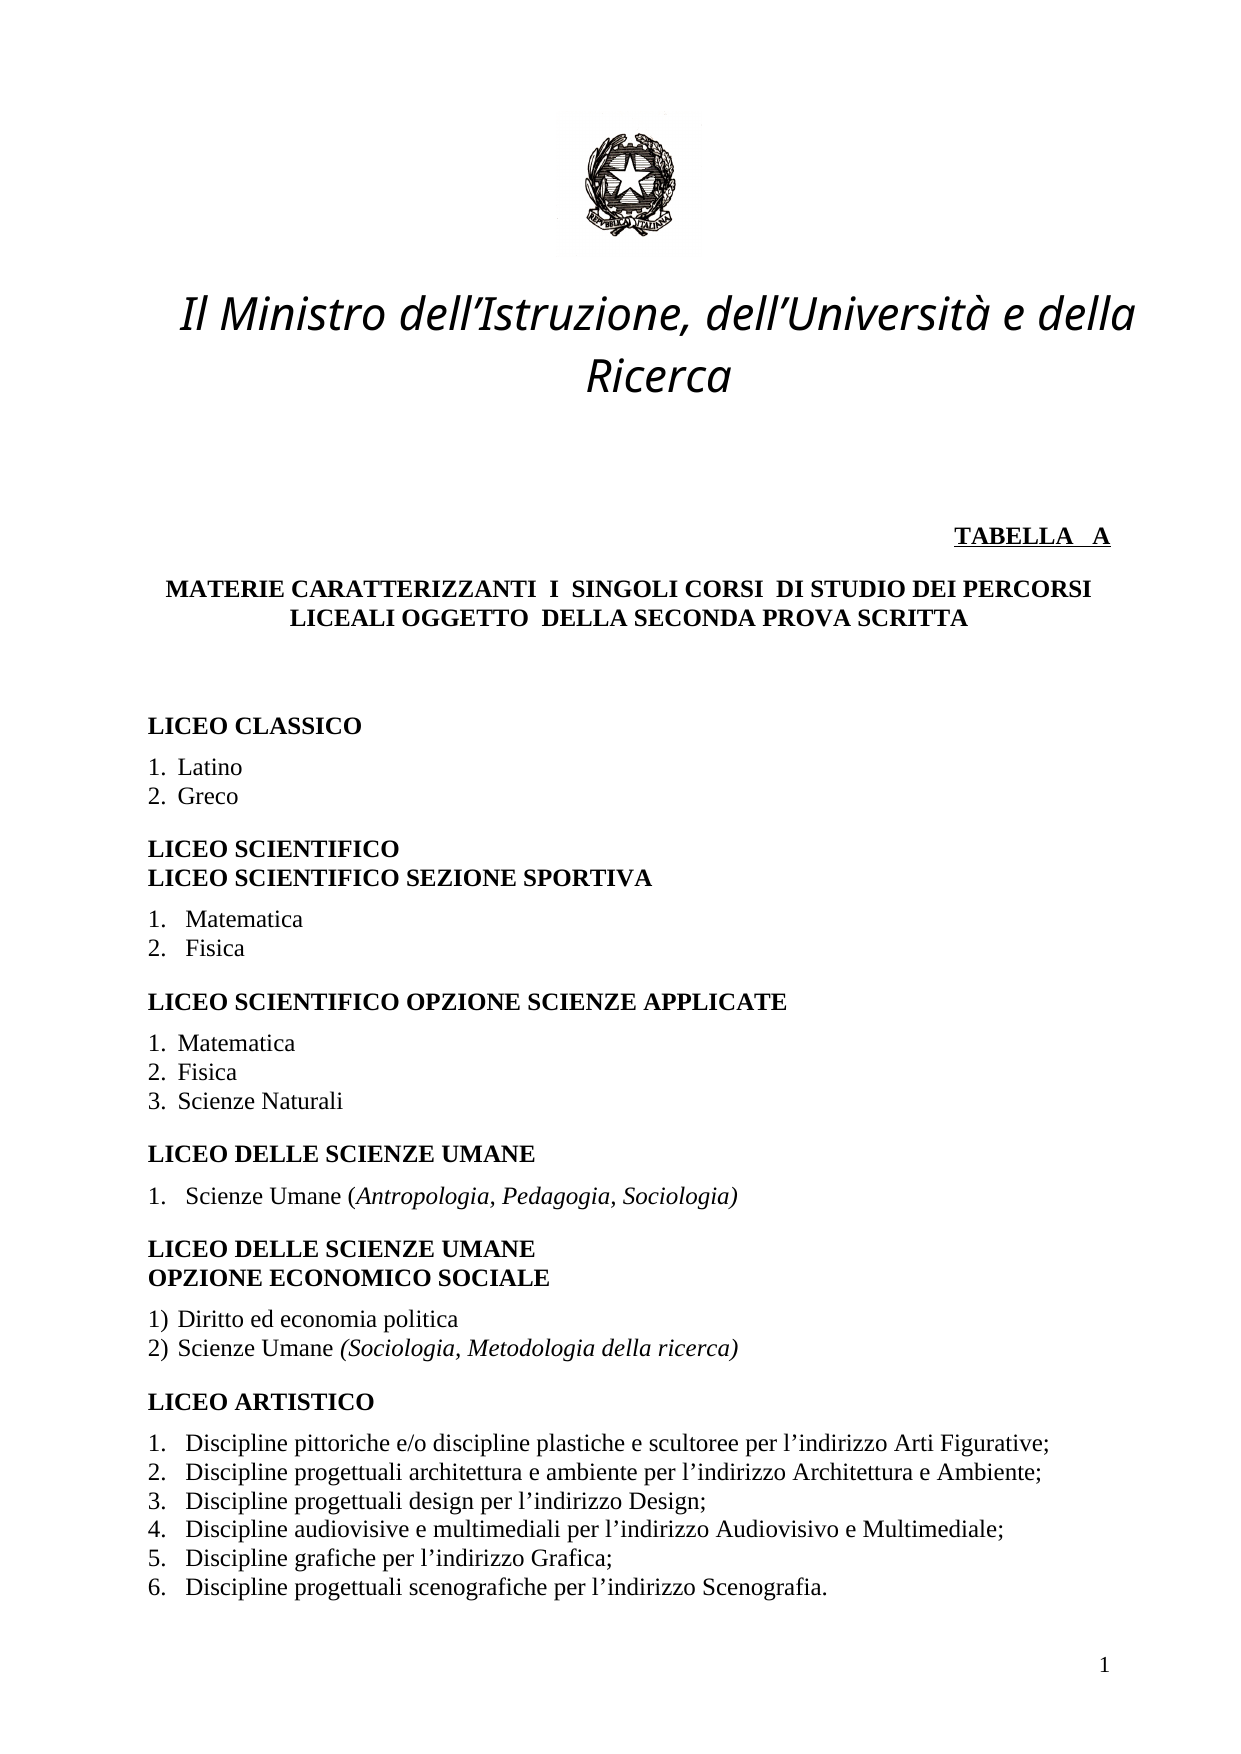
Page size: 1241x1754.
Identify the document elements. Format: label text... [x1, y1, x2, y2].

picture [556, 111, 702, 257]
list Greco [148, 781, 1110, 809]
list Discipline progettuali scenografiche per l’indirizzo Scenografia. [148, 1572, 1110, 1601]
list Latino [148, 752, 1110, 781]
list Scienze Naturali [148, 1086, 1110, 1114]
text LICEO ARTISTICO [148, 1387, 1110, 1416]
text LICEO SCIENTIFICO OPZIONE SCIENZE APPLICATE [148, 987, 1110, 1016]
list Matematica [148, 1028, 1110, 1057]
text LICEO SCIENTIFICO [148, 834, 1110, 863]
list Diritto ed economia politica [148, 1304, 1110, 1333]
list Fisica [148, 933, 1110, 962]
list Scienze Umane (Sociologia, Metodologia della ricerca) [148, 1333, 1110, 1362]
text LICEO CLASSICO [148, 711, 1110, 739]
text Il Ministro dell’Istruzione, dell’Università e della Ricerca [148, 281, 1169, 406]
list Fisica [148, 1057, 1110, 1086]
list Discipline progettuali architettura e ambiente per l’indirizzo Architettura e Ambiente; [148, 1457, 1110, 1486]
list Discipline pittoriche e/o discipline plastiche e scultoree per l’indirizzo Arti Figurative; [148, 1428, 1110, 1457]
text LICEO DELLE SCIENZE UMANE [148, 1139, 1110, 1168]
text MATERIE CARATTERIZZANTI I SINGOLI CORSI DI STUDIO DEI PERCORSI LICEALI OGGETTO DELLA SECONDA PROVA SCRITTA [148, 574, 1110, 632]
list Discipline grafiche per l’indirizzo Grafica; [148, 1543, 1110, 1572]
list Discipline audiovisive e multimediali per l’indirizzo Audiovisivo e Multimediale; [148, 1514, 1110, 1543]
text LICEO DELLE SCIENZE UMANE OPZIONE ECONOMICO SOCIALE [148, 1234, 1110, 1292]
list Discipline progettuali design per l’indirizzo Design; [148, 1486, 1110, 1514]
text LICEO SCIENTIFICO SEZIONE SPORTIVA [148, 863, 1110, 892]
list Scienze Umane (Antropologia, Pedagogia, Sociologia) [148, 1181, 1110, 1209]
text TABELLA A [148, 521, 1110, 549]
list Matematica [148, 904, 1110, 933]
